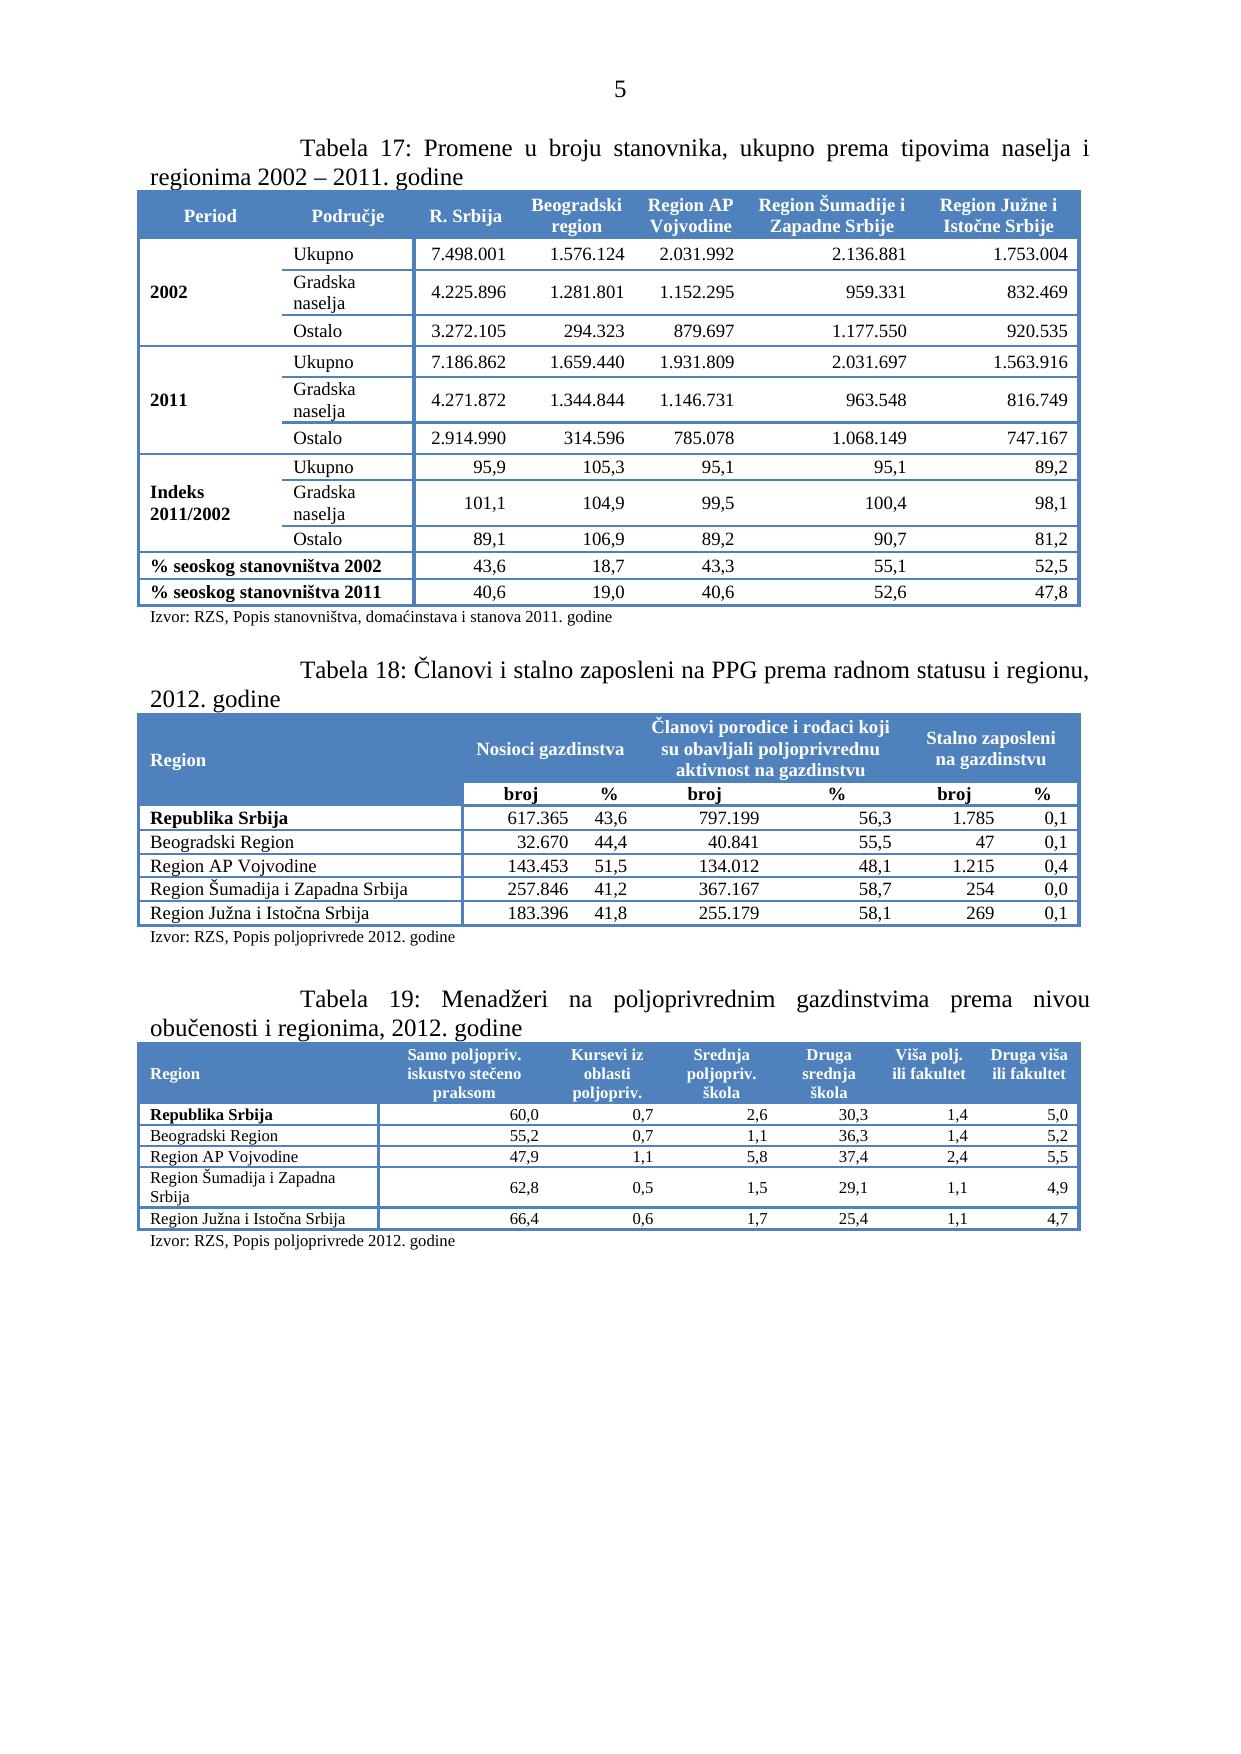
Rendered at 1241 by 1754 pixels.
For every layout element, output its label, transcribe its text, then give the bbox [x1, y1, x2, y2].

table_cell 1.563.916 [918, 347, 1077, 376]
text Tabela 19: Menadžeri na poljoprivrednim gazdinstvima prema nivou obučenosti i regionima, 2012. godine [150, 984, 1090, 1042]
table_cell 1.753.004 [918, 239, 1077, 268]
table_cell 1.344.844 [517, 378, 636, 421]
table_cell 959.331 [746, 271, 918, 314]
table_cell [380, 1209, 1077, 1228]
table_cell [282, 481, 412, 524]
table_cell Indeks 2011/2002 [140, 455, 282, 551]
table_cell 747.167 [918, 424, 1077, 453]
table_header Period [140, 194, 282, 237]
table_cell Ostalo [282, 424, 412, 453]
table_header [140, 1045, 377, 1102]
table_cell 879.697 [636, 316, 746, 345]
table_cell 2.914.990 [416, 424, 517, 453]
table_cell 294.323 [517, 316, 636, 345]
table_cell 314.596 [517, 424, 636, 453]
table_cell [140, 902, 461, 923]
table_cell Ostalo [282, 316, 412, 345]
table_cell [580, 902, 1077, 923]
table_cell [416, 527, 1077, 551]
table_cell 1.177.550 [746, 316, 918, 345]
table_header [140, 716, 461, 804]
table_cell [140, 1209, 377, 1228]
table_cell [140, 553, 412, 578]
text Tabela 17: Promene u broju stanovnika, ukupno prema tipovima naselja i regionima 2002 – 2011. godine [150, 133, 1090, 190]
table_cell 1.659.440 [517, 347, 636, 376]
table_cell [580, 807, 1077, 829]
table_cell 2.136.881 [746, 239, 918, 268]
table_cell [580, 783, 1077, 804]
table_cell 1.152.295 [636, 271, 746, 314]
table_cell 3.272.105 [416, 316, 517, 345]
table_header Region Južne i Istočne Srbije [918, 194, 1077, 237]
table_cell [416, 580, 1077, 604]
table_header Područje [282, 194, 412, 237]
table_cell 832.469 [918, 271, 1077, 314]
table_cell 963.548 [746, 378, 918, 421]
table_cell 4.225.896 [416, 271, 517, 314]
table_cell 2002 [140, 239, 282, 345]
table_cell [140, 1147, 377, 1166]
table_cell 785.078 [636, 424, 746, 453]
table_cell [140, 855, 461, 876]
table_cell 816.749 [918, 378, 1077, 421]
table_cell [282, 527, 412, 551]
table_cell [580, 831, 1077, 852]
table_cell 2011 [140, 347, 282, 453]
table_cell 7.498.001 [416, 239, 517, 268]
table_header Region AP Vojvodine [636, 194, 746, 237]
table_cell Ukupno [282, 239, 412, 268]
table_cell 1.576.124 [517, 239, 636, 268]
table_cell 4.271.872 [416, 378, 517, 421]
text Izvor: RZS, Popis stanovništva, domaćinstava i stanova 2011. godine [150, 607, 1090, 626]
table_cell Ukupno [282, 455, 412, 479]
table_cell 1.281.801 [517, 271, 636, 314]
table_header R. Srbija [416, 194, 517, 237]
table_cell Gradska naselja [282, 378, 412, 421]
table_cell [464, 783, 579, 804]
table_cell Ukupno [282, 347, 412, 376]
table_header Beogradski region [517, 194, 636, 237]
table_header Region Šumadije i Zapadne Srbije [746, 194, 918, 237]
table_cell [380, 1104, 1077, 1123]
table_cell 1.931.809 [636, 347, 746, 376]
table_cell 7.186.862 [416, 347, 517, 376]
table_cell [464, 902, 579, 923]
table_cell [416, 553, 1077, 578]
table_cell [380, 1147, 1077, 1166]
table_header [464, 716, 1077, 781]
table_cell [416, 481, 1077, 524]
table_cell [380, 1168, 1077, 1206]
table_cell 95,9 [416, 455, 517, 479]
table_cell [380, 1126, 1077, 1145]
table_cell Gradska naselja [282, 271, 412, 314]
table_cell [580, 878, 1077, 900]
text Tabela 18: Članovi i stalno zaposleni na PPG prema radnom statusu i regionu, 2012. godine [150, 655, 1090, 713]
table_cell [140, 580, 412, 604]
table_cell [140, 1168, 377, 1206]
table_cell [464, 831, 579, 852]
table_cell 1.146.731 [636, 378, 746, 421]
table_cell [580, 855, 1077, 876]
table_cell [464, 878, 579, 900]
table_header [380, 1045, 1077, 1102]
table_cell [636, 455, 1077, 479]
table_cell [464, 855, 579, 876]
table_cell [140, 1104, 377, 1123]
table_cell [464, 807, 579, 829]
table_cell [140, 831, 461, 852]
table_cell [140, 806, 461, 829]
table_cell 105,3 [517, 455, 636, 479]
table_cell 2.031.992 [636, 239, 746, 268]
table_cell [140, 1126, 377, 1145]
table_cell 920.535 [918, 316, 1077, 345]
text Izvor: RZS, Popis poljoprivrede 2012. godine [150, 1231, 1090, 1250]
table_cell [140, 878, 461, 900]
table_cell 2.031.697 [746, 347, 918, 376]
table_cell 1.068.149 [746, 424, 918, 453]
text Izvor: RZS, Popis poljoprivrede 2012. godine [150, 927, 1090, 946]
